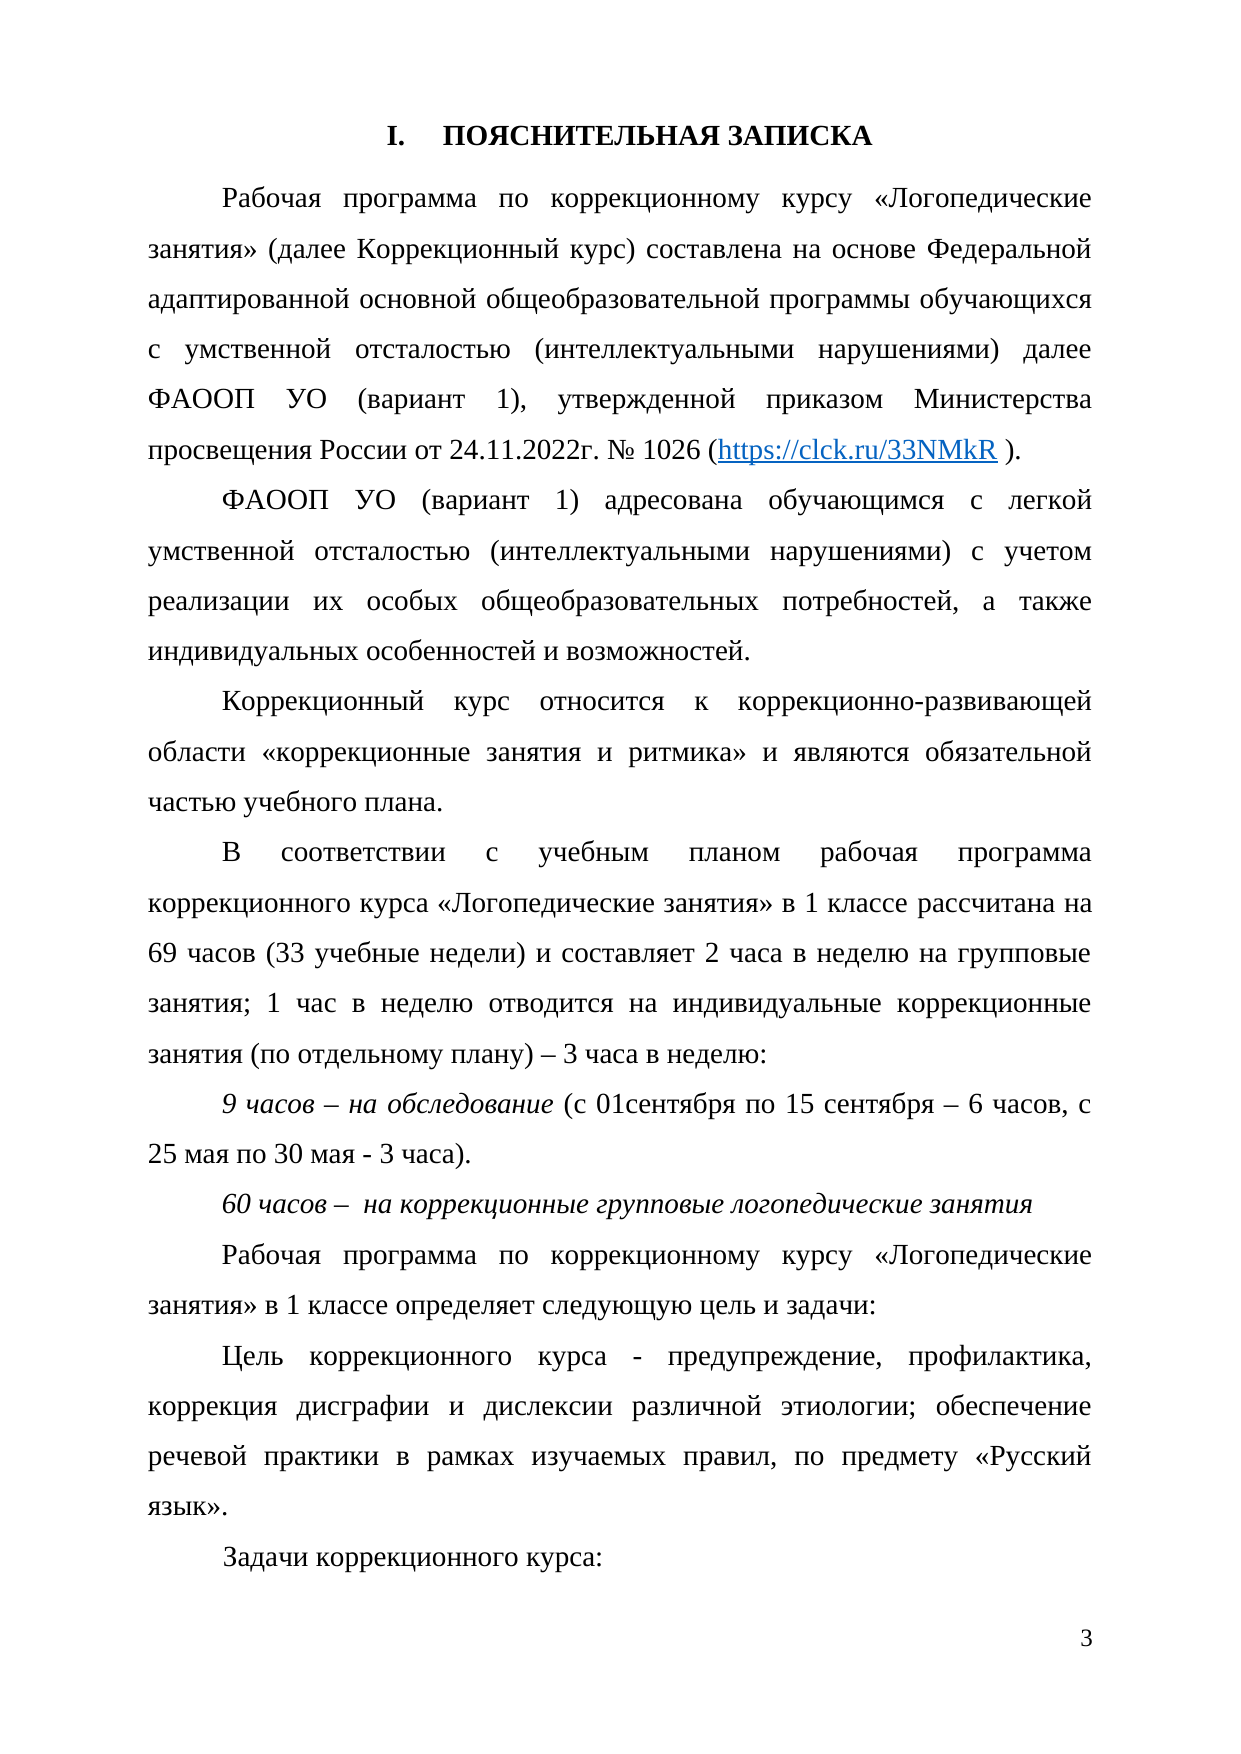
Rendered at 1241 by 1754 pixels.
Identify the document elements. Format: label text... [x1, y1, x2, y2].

text 9 часов – на обследование (с 01сентября по 15 сентября – 6 часов, с 25 мая по 30 мая - 3 часа). [148, 1086, 1092, 1170]
text В соответствии с учебным планом рабочая программа коррекционного курса «Логопедические занятия» в 1 классе рассчитана на 69 часов (33 учебные недели) и составляет 2 часа в неделю на групповые занятия; 1 час в неделю отводится на индивидуальные коррекционные занятия (по отдельному плану) – 3 часа в неделю: [148, 834, 1092, 1069]
text Цель коррекционного курса - предупреждение, профилактика, коррекция дисграфии и дислексии различной этиологии; обеспечение речевой практики в рамках изучаемых правил, по предмету «Русский язык». [148, 1338, 1092, 1522]
text 60 часов – на коррекционные групповые логопедические занятия [148, 1187, 1092, 1220]
text Коррекционный курс относится к коррекционно-развивающей области «коррекционные занятия и ритмика» и являются обязательной частью учебного плана. [148, 683, 1092, 818]
list Задачи коррекционного курса: [223, 1539, 1092, 1572]
text Рабочая программа по коррекционному курсу «Логопедические занятия» в 1 классе определяет следующую цель и задачи: [148, 1237, 1092, 1321]
text Рабочая программа по коррекционному курсу «Логопедические занятия» (далее Коррекционный курс) составлена на основе Федеральной адаптированной основной общеобразовательной программы обучающихся с умственной отсталостью (интеллектуальными нарушениями) далее ФАООП УО (вариант 1), утвержденной приказом Министерства просвещения России от 24.11.2022г. № 1026 (https://clck.ru/33NMkR ). [148, 180, 1092, 466]
text ФАООП УО (вариант 1) адресована обучающимся с легкой умственной отсталостью (интеллектуальными нарушениями) с учетом реализации их особых общеобразовательных потребностей, а также индивидуальных особенностей и возможностей. [148, 482, 1092, 667]
subtitle ПОЯСНИТЕЛЬНАЯ ЗАПИСКА [185, 118, 1092, 152]
